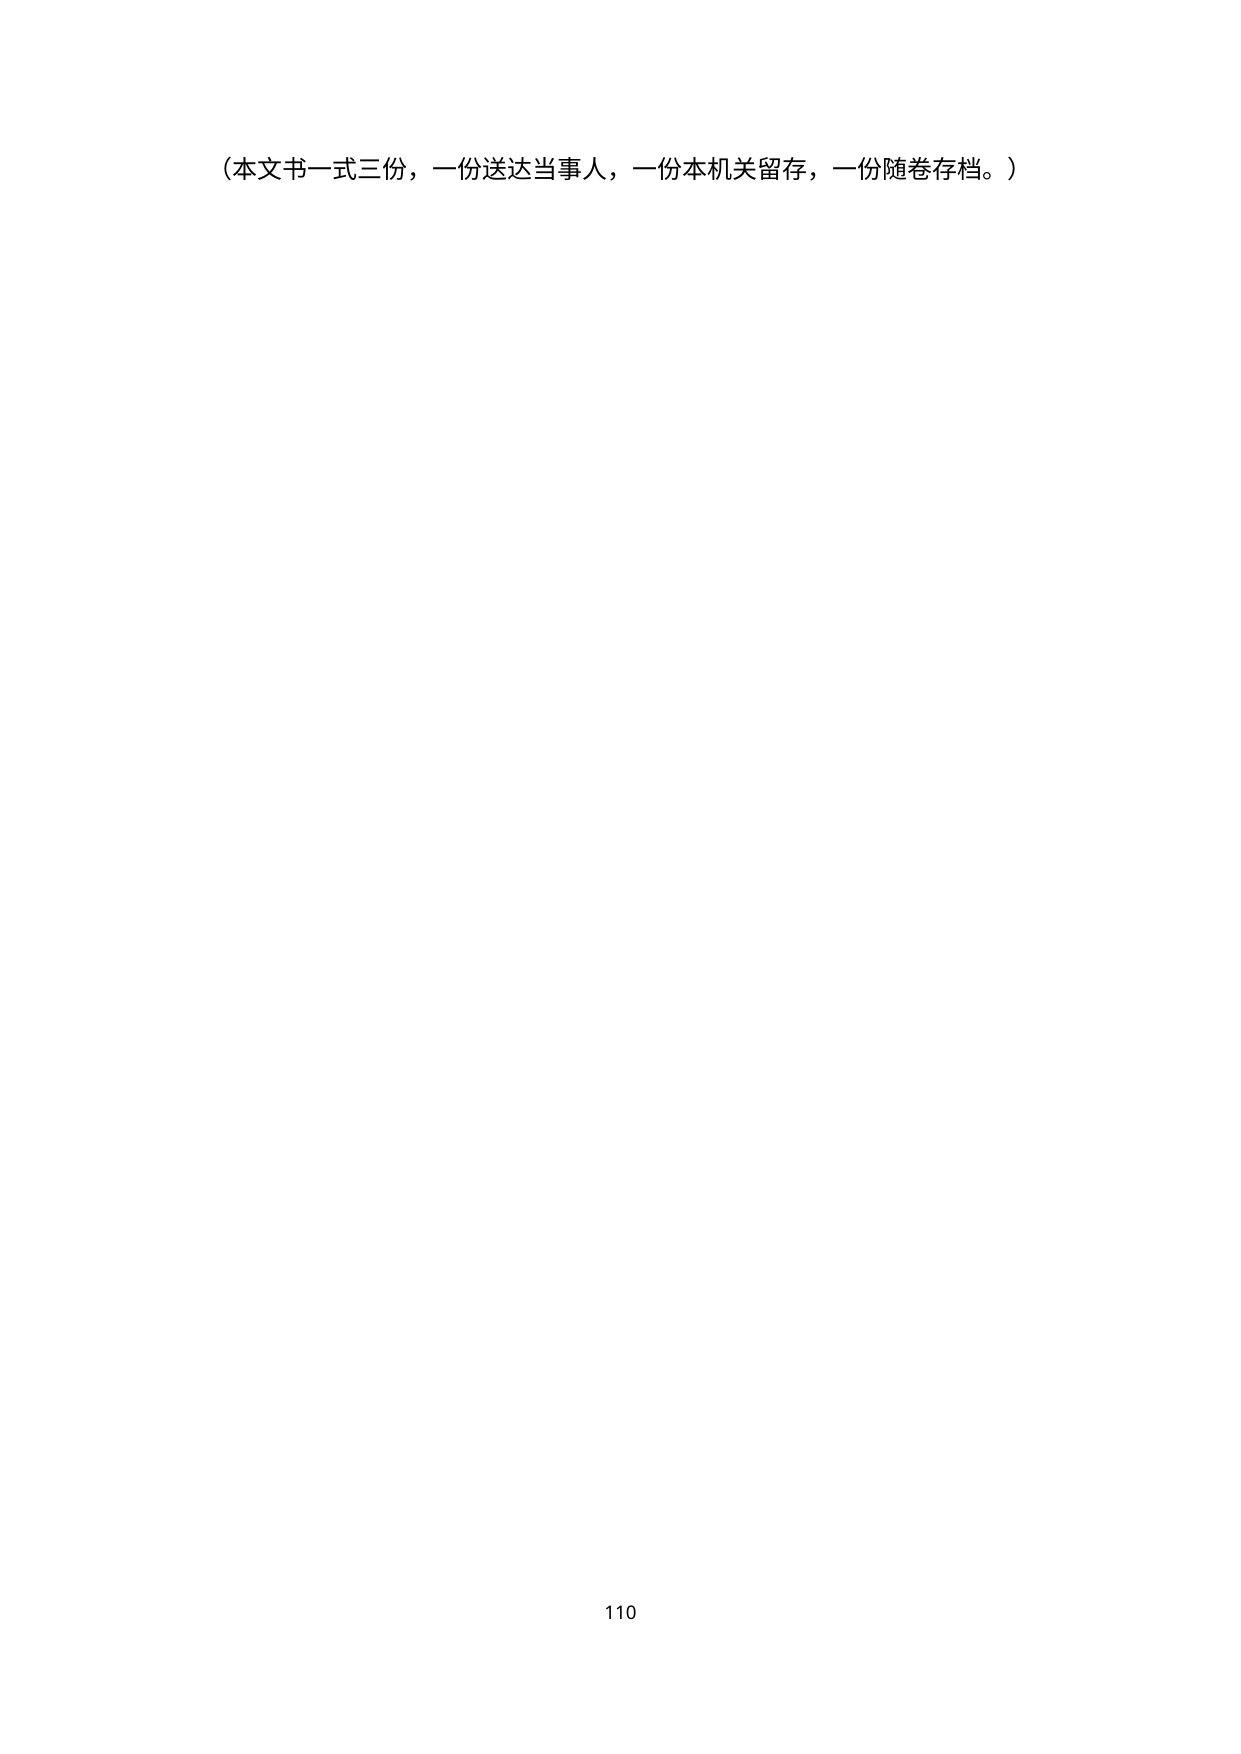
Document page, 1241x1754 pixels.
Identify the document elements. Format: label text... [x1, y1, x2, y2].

text （本文书一式三份，一份送达当事人，一份本机关留存，一份随卷存档。） [187, 150, 1053, 186]
